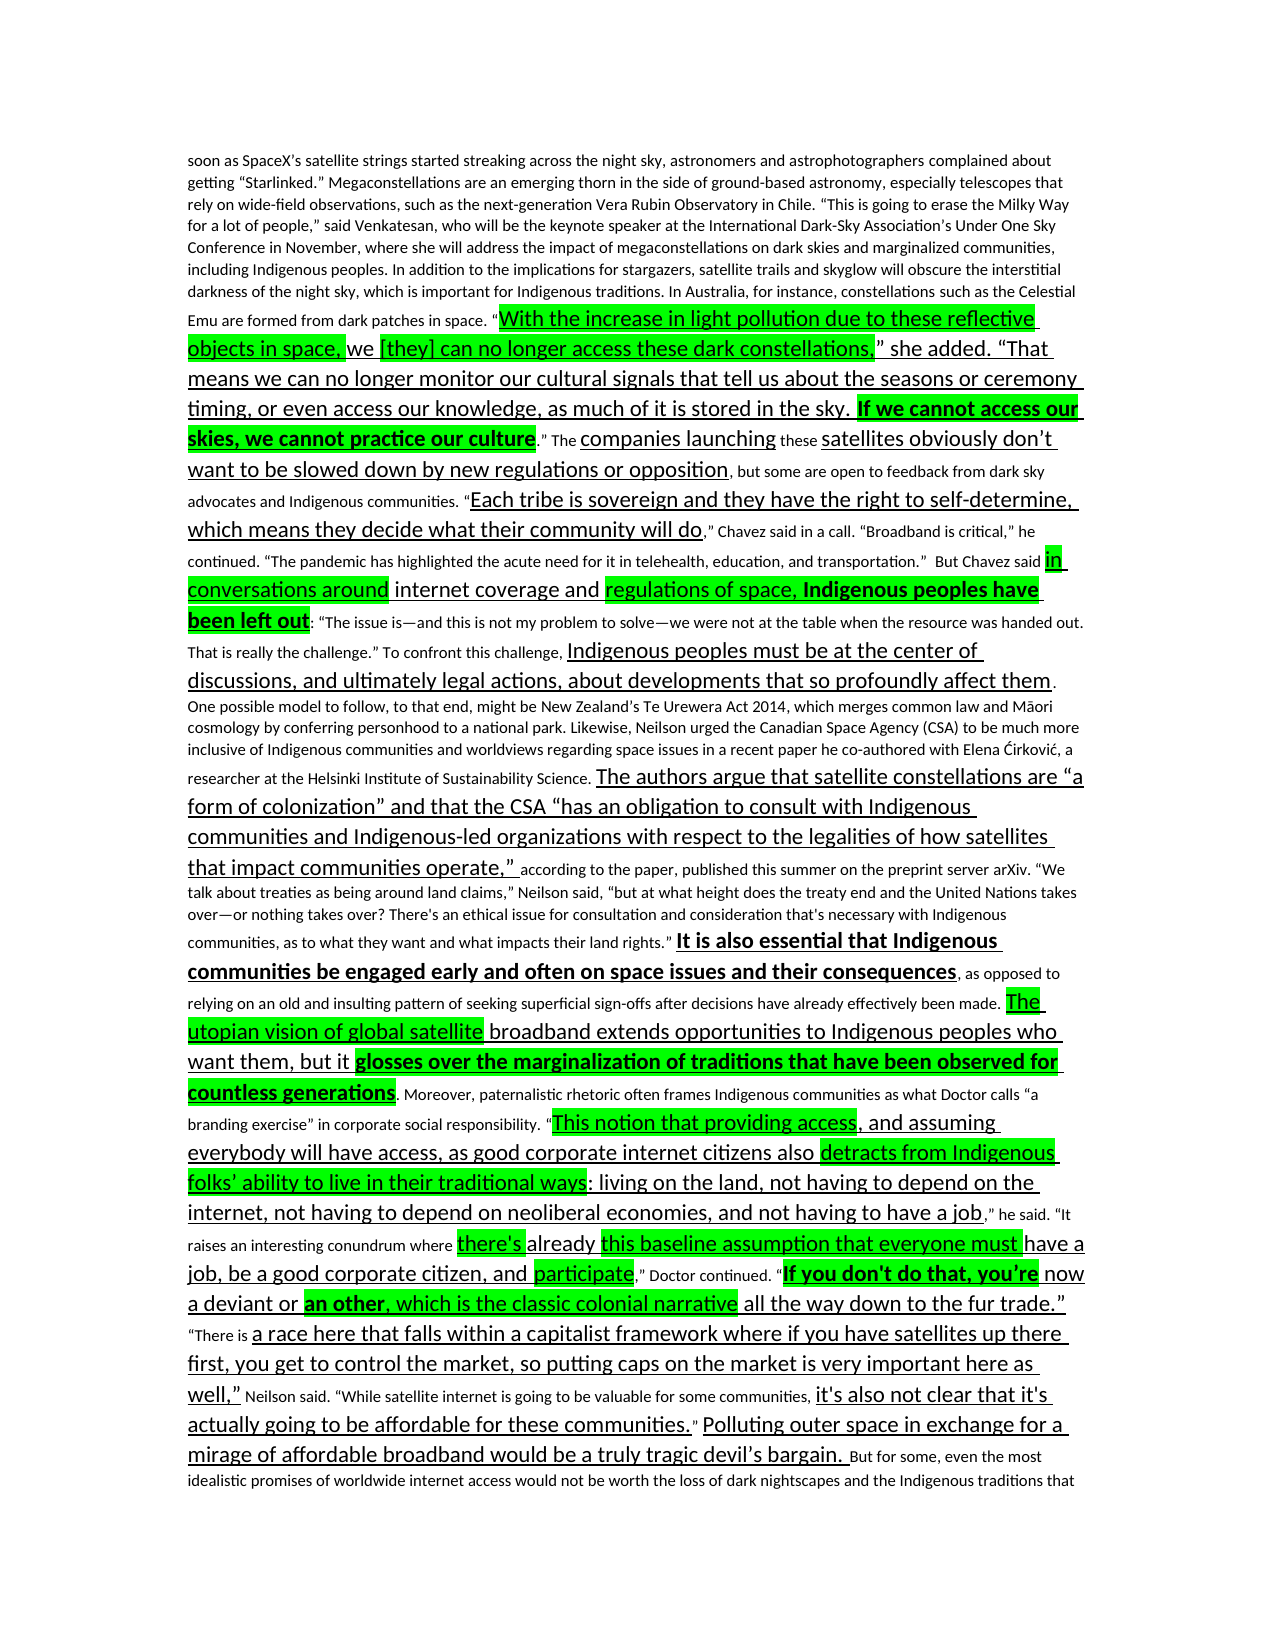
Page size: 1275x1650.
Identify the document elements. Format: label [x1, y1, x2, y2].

text [187, 150, 1087, 1490]
